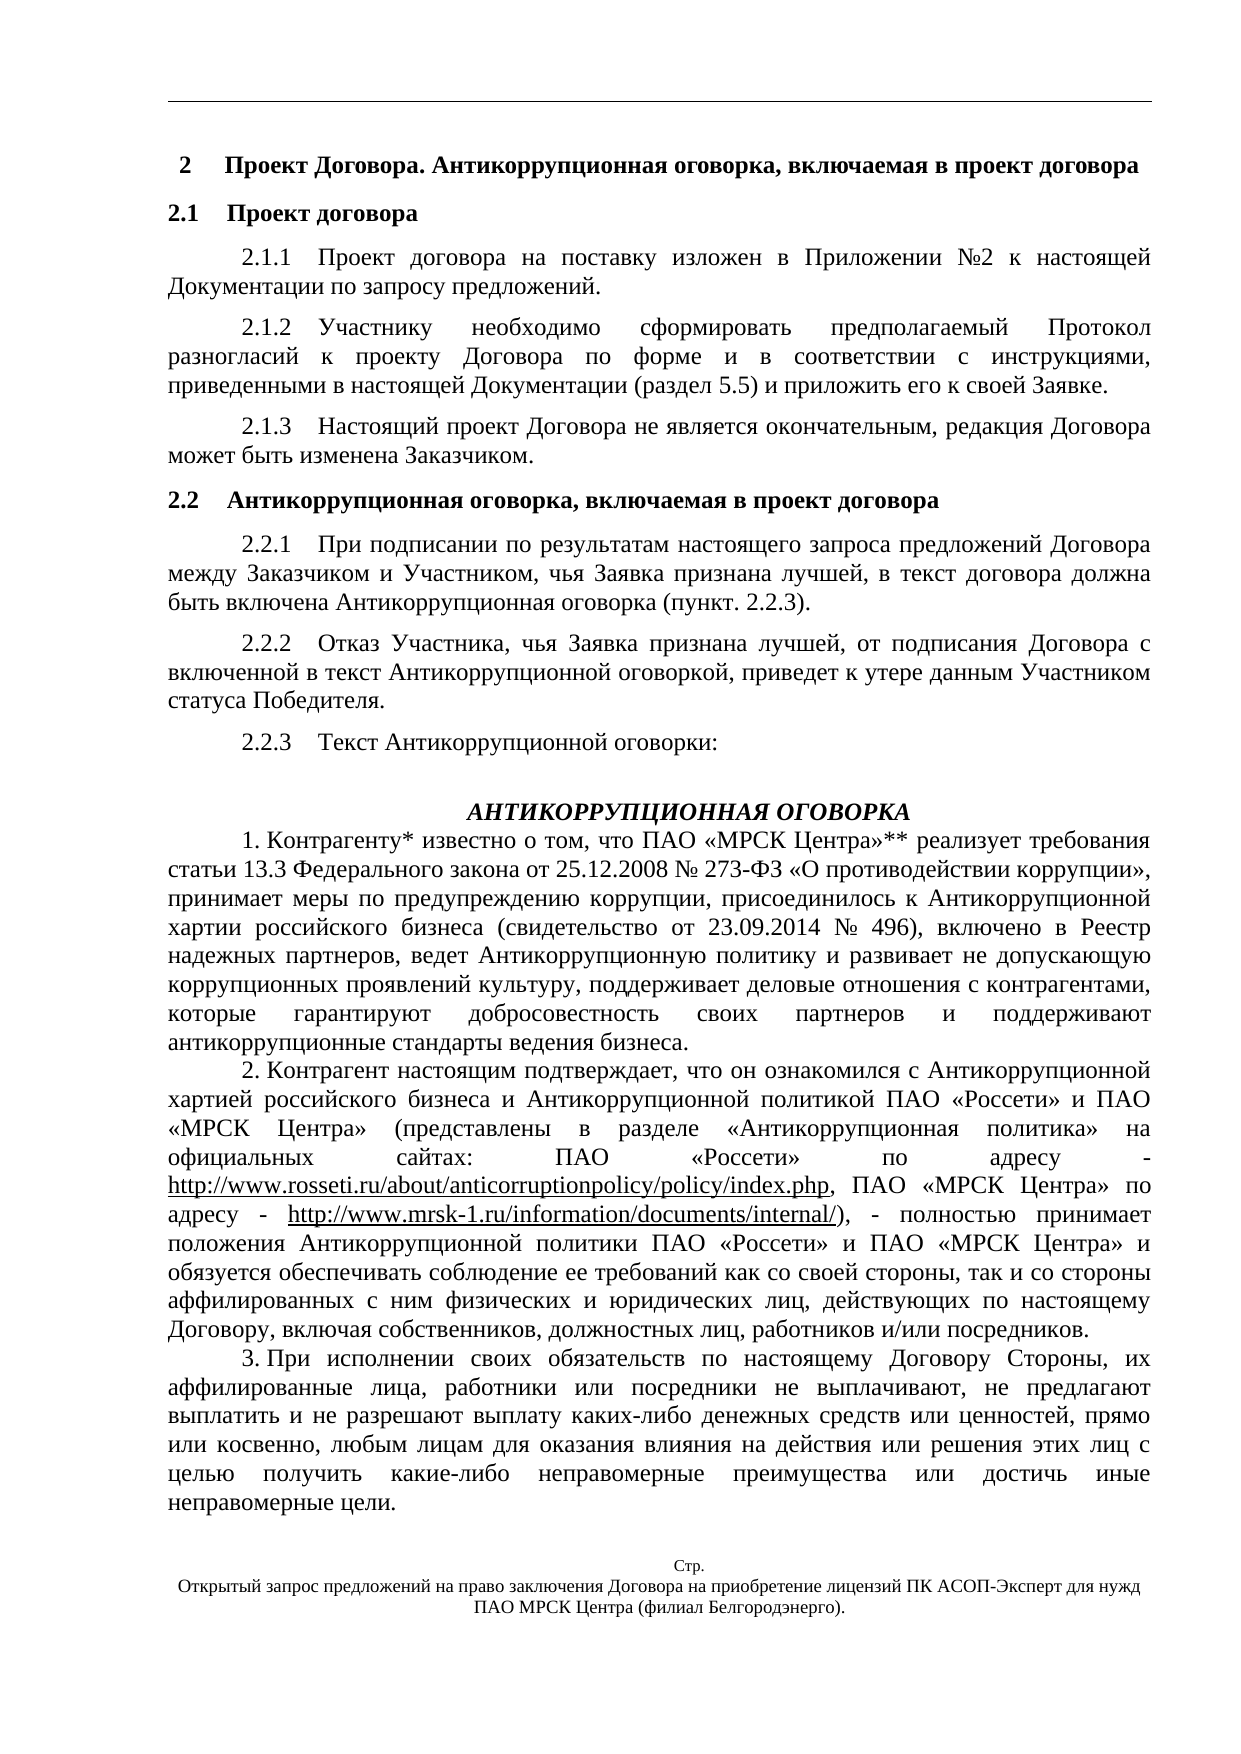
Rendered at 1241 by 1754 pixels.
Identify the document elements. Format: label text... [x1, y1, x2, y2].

subtitle Проект договора на поставку изложен в Приложении №2 к настоящей Документации по запросу предложений. [168, 242, 1152, 300]
subtitle Текст Антикоррупционной оговорки: [168, 727, 1152, 756]
subtitle Антикоррупционная оговорка, включаемая в проект договора [168, 485, 1152, 514]
subtitle Проект договора [168, 198, 1152, 227]
text 2. Контрагент настоящим подтверждает, что он ознакомился с Антикоррупционной хартией российского бизнеса и Антикоррупционной политикой ПАО «Россети» и ПАО «МРСК Центра» (представлены в разделе «Антикоррупционная политика» на официальных сайтах: ПАО «Россети» по адресу - http://www.rosseti.ru/about/anticorruptionpolicy/policy/index.php, ПАО «МРСК Центра» по адресу - http://www.mrsk-1.ru/information/documents/internal/), - полностью принимает положения Антикоррупционной политики ПАО «Россети» и ПАО «МРСК Центра» и обязуется обеспечивать соблюдение ее требований как со своей стороны, так и со стороны аффилированных с ним физических и юридических лиц, действующих по настоящему Договору, включая собственников, должностных лиц, работников и/или посредников. [168, 1056, 1152, 1343]
text АНТИКОРРУПЦИОННАЯ ОГОВОРКА [168, 797, 1152, 826]
subtitle Настоящий проект Договора не является окончательным, редакция Договора может быть изменена Заказчиком. [168, 411, 1152, 468]
subtitle Отказ Участника, чья Заявка признана лучшей, от подписания Договора с включенной в текст Антикоррупционной оговоркой, приведет к утере данным Участником статуса Победителя. [168, 628, 1152, 714]
text 1. Контрагенту* известно о том, что ПАО «МРСК Центра»** реализует требования статьи 13.3 Федерального закона от 25.12.2008 № 273-ФЗ «О противодействии коррупции», принимает меры по предупреждению коррупции, присоединилось к Антикоррупционной хартии российского бизнеса (свидетельство от 23.09.2014 № 496), включено в Реестр надежных партнеров, ведет Антикоррупционную политику и развивает не допускающую коррупционных проявлений культуру, поддерживает деловые отношения с контрагентами, которые гарантируют добросовестность своих партнеров и поддерживают антикоррупционные стандарты ведения бизнеса. [168, 826, 1152, 1056]
text 3. При исполнении своих обязательств по настоящему Договору Стороны, их аффилированные лица, работники или посредники не выплачивают, не предлагают выплатить и не разрешают выплату каких-либо денежных средств или ценностей, прямо или косвенно, любым лицам для оказания влияния на действия или решения этих лиц с целью получить какие-либо неправомерные преимущества или достичь иные неправомерные цели. [168, 1343, 1152, 1516]
subtitle Проект Договора. Антикоррупционная оговорка, включаемая в проект договора [166, 150, 1152, 179]
